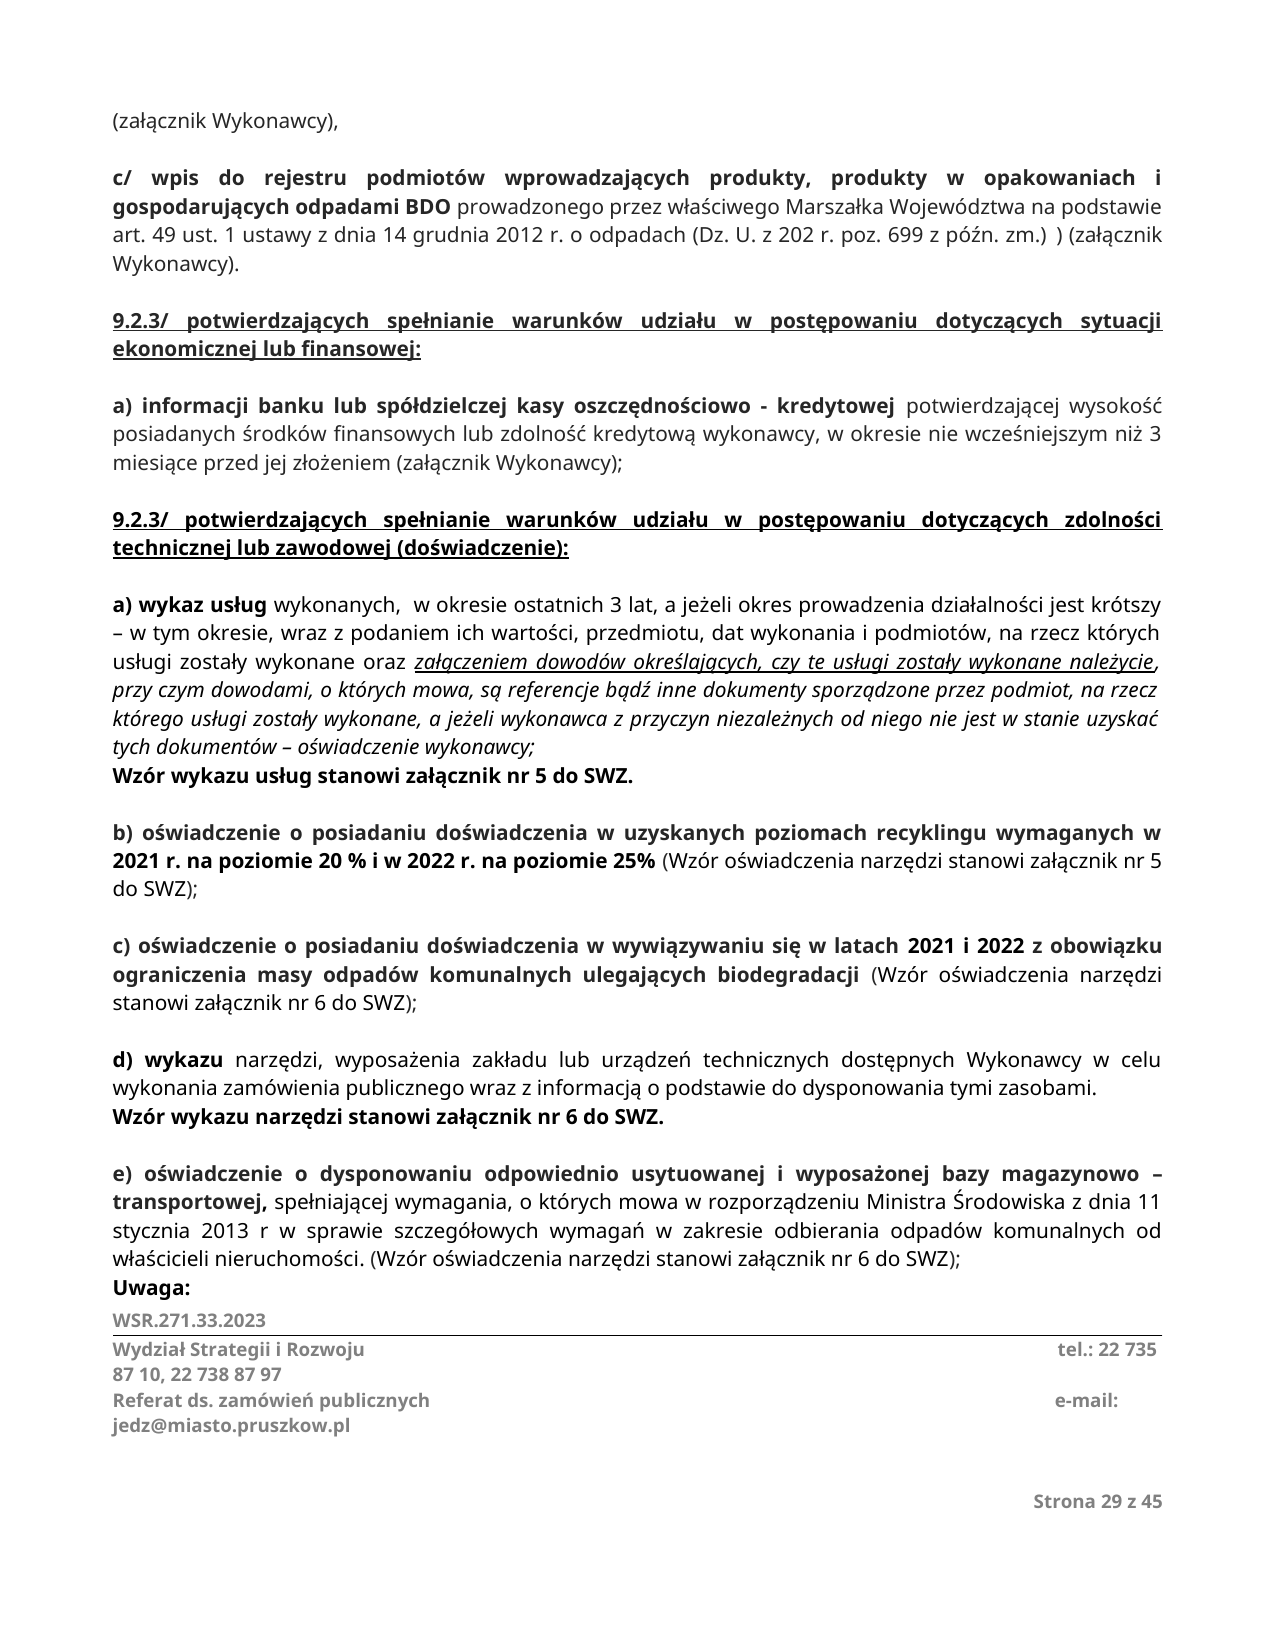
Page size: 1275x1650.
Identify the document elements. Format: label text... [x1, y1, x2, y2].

text 9.2.3/ potwierdzających spełnianie warunków udziału w postępowaniu dotyczących sytuacji ekonomicznej lub finansowej: [112, 331, 1162, 363]
text d) wykazu narzędzi, wyposażenia zakładu lub urządzeń technicznych dostępnych Wykonawcy w celu wykonania zamówienia publicznego wraz z informacją o podstawie do dysponowania tymi zasobami. [112, 1045, 1162, 1102]
text 9.2.3/ potwierdzających spełnianie warunków udziału w postępowaniu dotyczących zdolności technicznej lub zawodowej (doświadczenie): [112, 505, 1162, 529]
text c/ wpis do rejestru podmiotów wprowadzających produkty, produkty w opakowaniach i gospodarujących odpadami BDO prowadzonego przez właściwego Marszałka Województwa na podstawie art. 49 ust. 1 ustawy z dnia 14 grudnia 2012 r. o odpadach (Dz. U. z 202 r. poz. 699 z późn. zm.) ) (załącznik Wykonawcy). [112, 163, 1162, 277]
text c) oświadczenie o posiadaniu doświadczenia w wywiązywaniu się w latach 2021 i 2022 z obowiązku ograniczenia masy odpadów komunalnych ulegających biodegradacji (Wzór oświadczenia narzędzi stanowi załącznik nr 6 do SWZ); [112, 931, 1162, 1017]
text Wzór wykazu usług stanowi załącznik nr 5 do SWZ. [112, 761, 1162, 789]
text b) oświadczenie o posiadaniu doświadczenia w uzyskanych poziomach recyklingu wymaganych w 2021 r. na poziomie 20 % i w 2022 r. na poziomie 25% (Wzór oświadczenia narzędzi stanowi załącznik nr 5 do SWZ); [112, 818, 1162, 903]
text 9.2.3/ potwierdzających spełnianie warunków udziału w postępowaniu dotyczących sytuacji ekonomicznej lub finansowej: [112, 306, 1162, 330]
text Wzór wykazu narzędzi stanowi załącznik nr 6 do SWZ. [112, 1102, 1162, 1130]
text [112, 107, 1162, 135]
text 9.2.3/ potwierdzających spełnianie warunków udziału w postępowaniu dotyczących zdolności technicznej lub zawodowej (doświadczenie): [112, 530, 1162, 562]
text Uwaga: [112, 1273, 1162, 1301]
text a) wykaz usług wykonanych, w okresie ostatnich 3 lat, a jeżeli okres prowadzenia działalności jest krótszy – w tym okresie, wraz z podaniem ich wartości, przedmiotu, dat wykonania i podmiotów, na rzecz których usługi zostały wykonane oraz załączeniem dowodów określających, czy te usługi zostały wykonane należycie, przy czym dowodami, o których mowa, są referencje bądź inne dokumenty sporządzone przez podmiot, na rzecz którego usługi zostały wykonane, a jeżeli wykonawca z przyczyn niezależnych od niego nie jest w stanie uzyskać tych dokumentów – oświadczenie wykonawcy; [112, 590, 1162, 761]
text a) informacji banku lub spółdzielczej kasy oszczędnościowo - kredytowej potwierdzającej wysokość posiadanych środków finansowych lub zdolność kredytową wykonawcy, w okresie nie wcześniejszym niż 3 miesiące przed jej złożeniem (załącznik Wykonawcy); [112, 391, 1162, 476]
text e) oświadczenie o dysponowaniu odpowiednio usytuowanej i wyposażonej bazy magazynowo – transportowej, spełniającej wymagania, o których mowa w rozporządzeniu Ministra Środowiska z dnia 11 stycznia 2013 r w sprawie szczegółowych wymagań w zakresie odbierania odpadów komunalnych od właścicieli nieruchomości. (Wzór oświadczenia narzędzi stanowi załącznik nr 6 do SWZ); [112, 1159, 1162, 1273]
